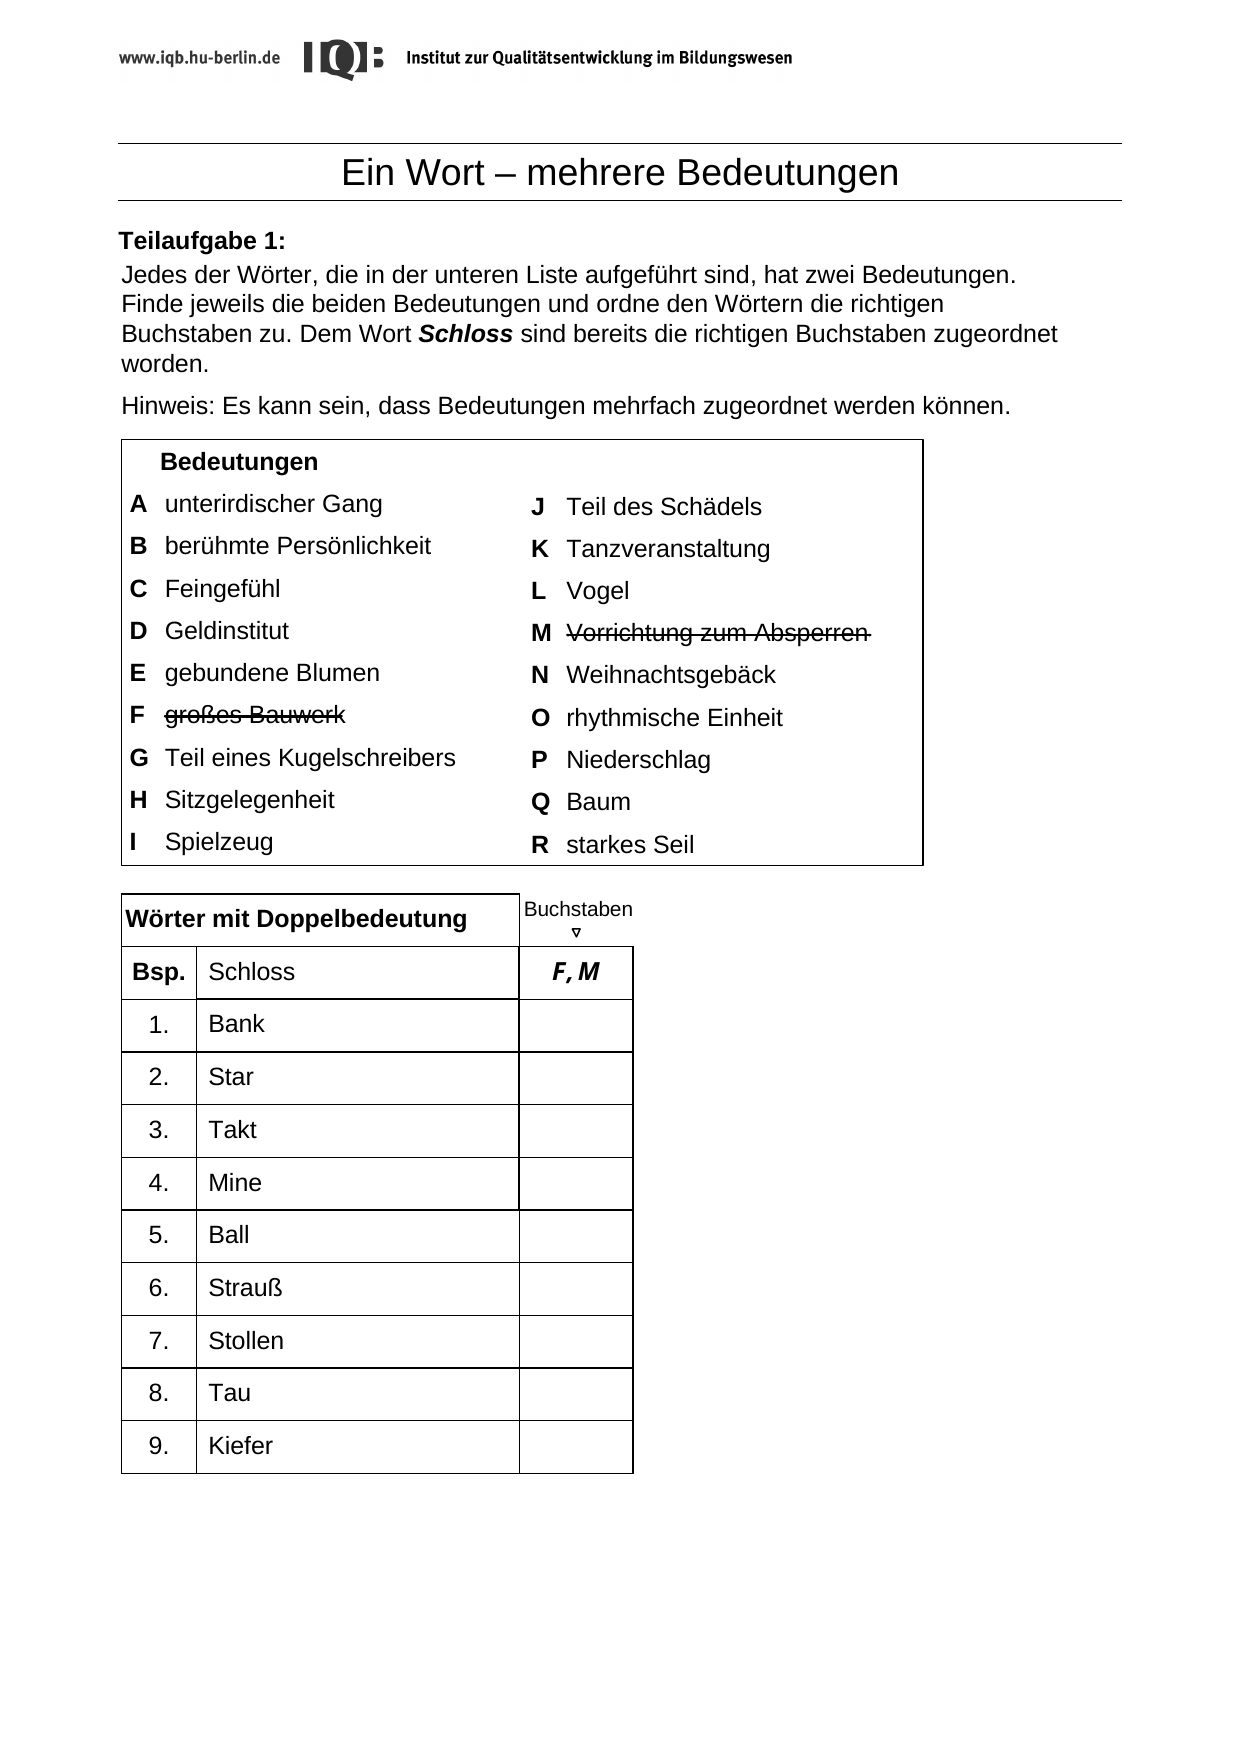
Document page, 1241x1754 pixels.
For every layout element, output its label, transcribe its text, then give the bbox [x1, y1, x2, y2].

text Ein Wort – mehrere Bedeutungen [118, 144, 1122, 200]
text Teilaufgabe 1: [118, 226, 1122, 254]
